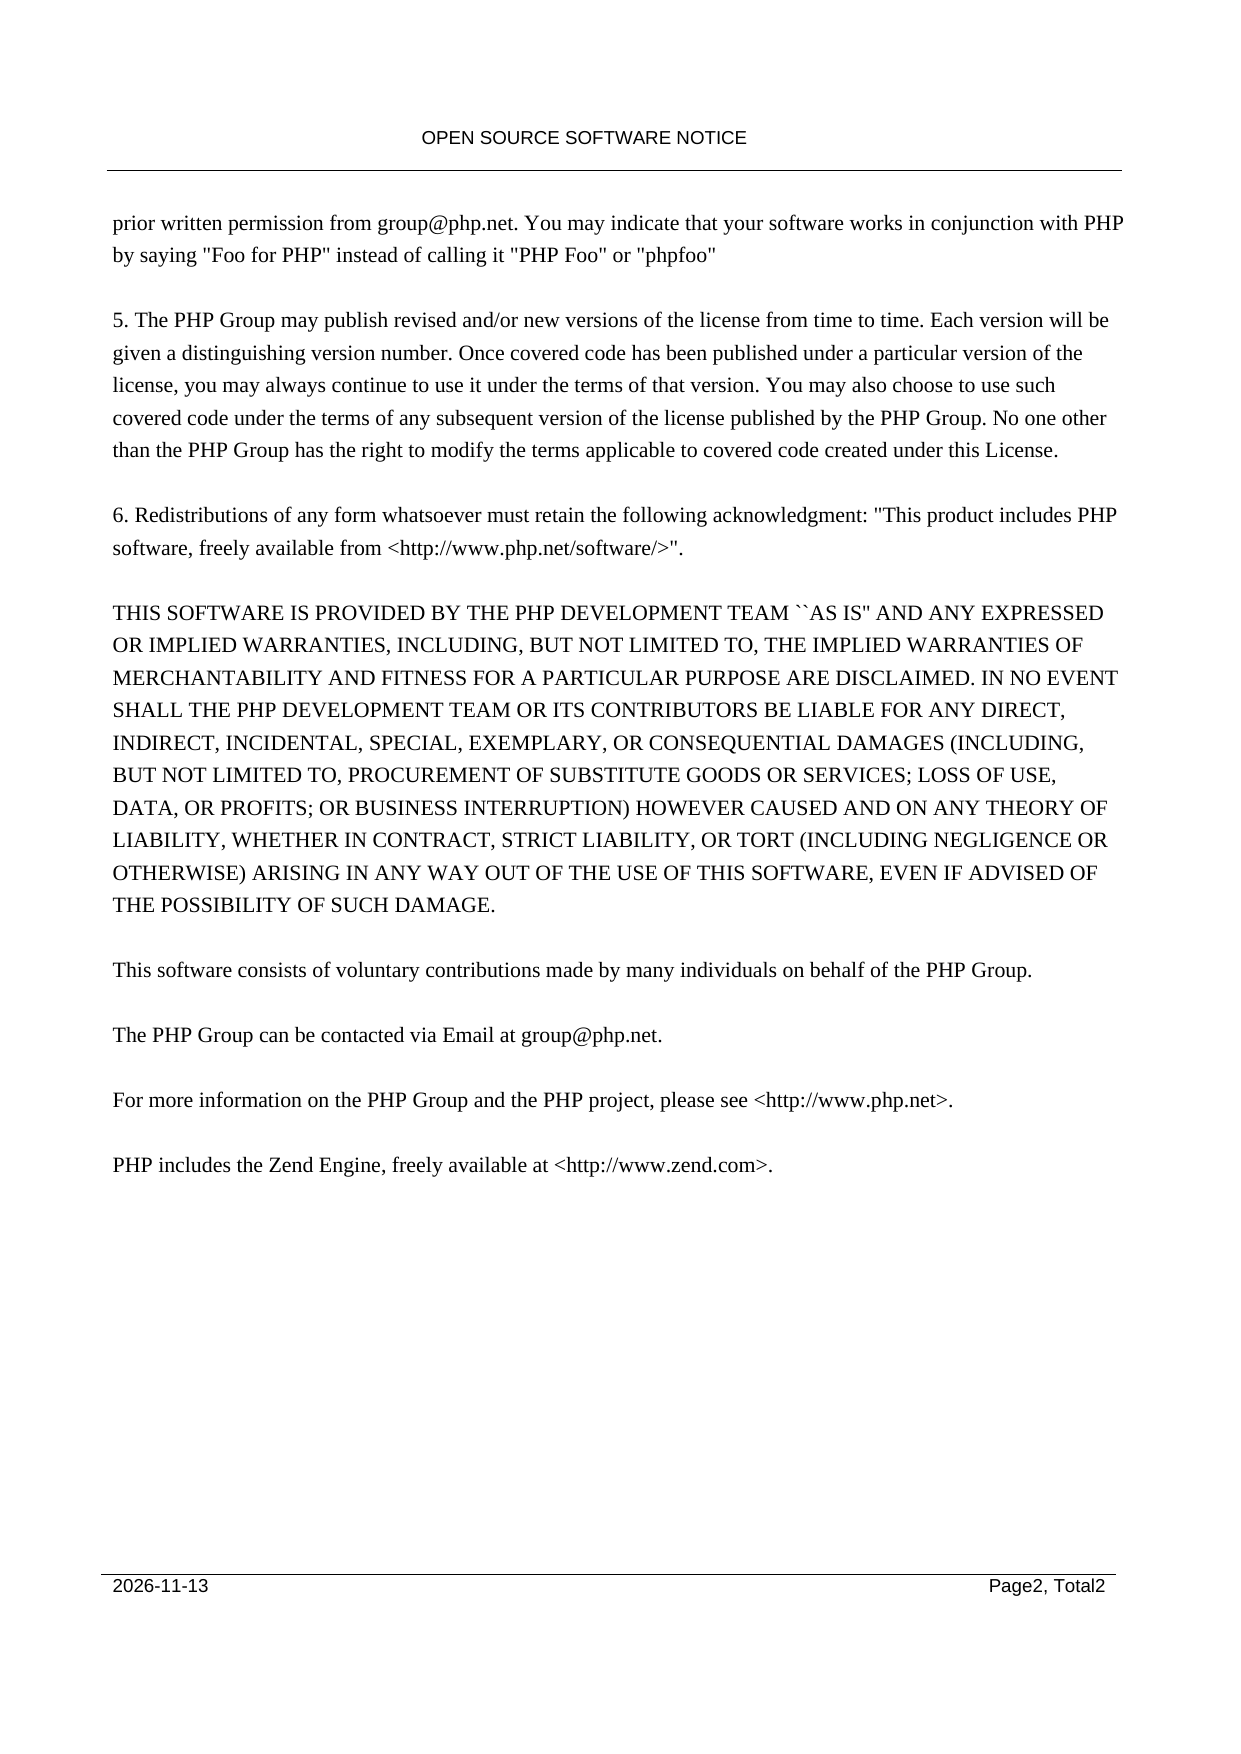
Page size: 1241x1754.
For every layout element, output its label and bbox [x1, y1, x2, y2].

text [112, 206, 1128, 1214]
